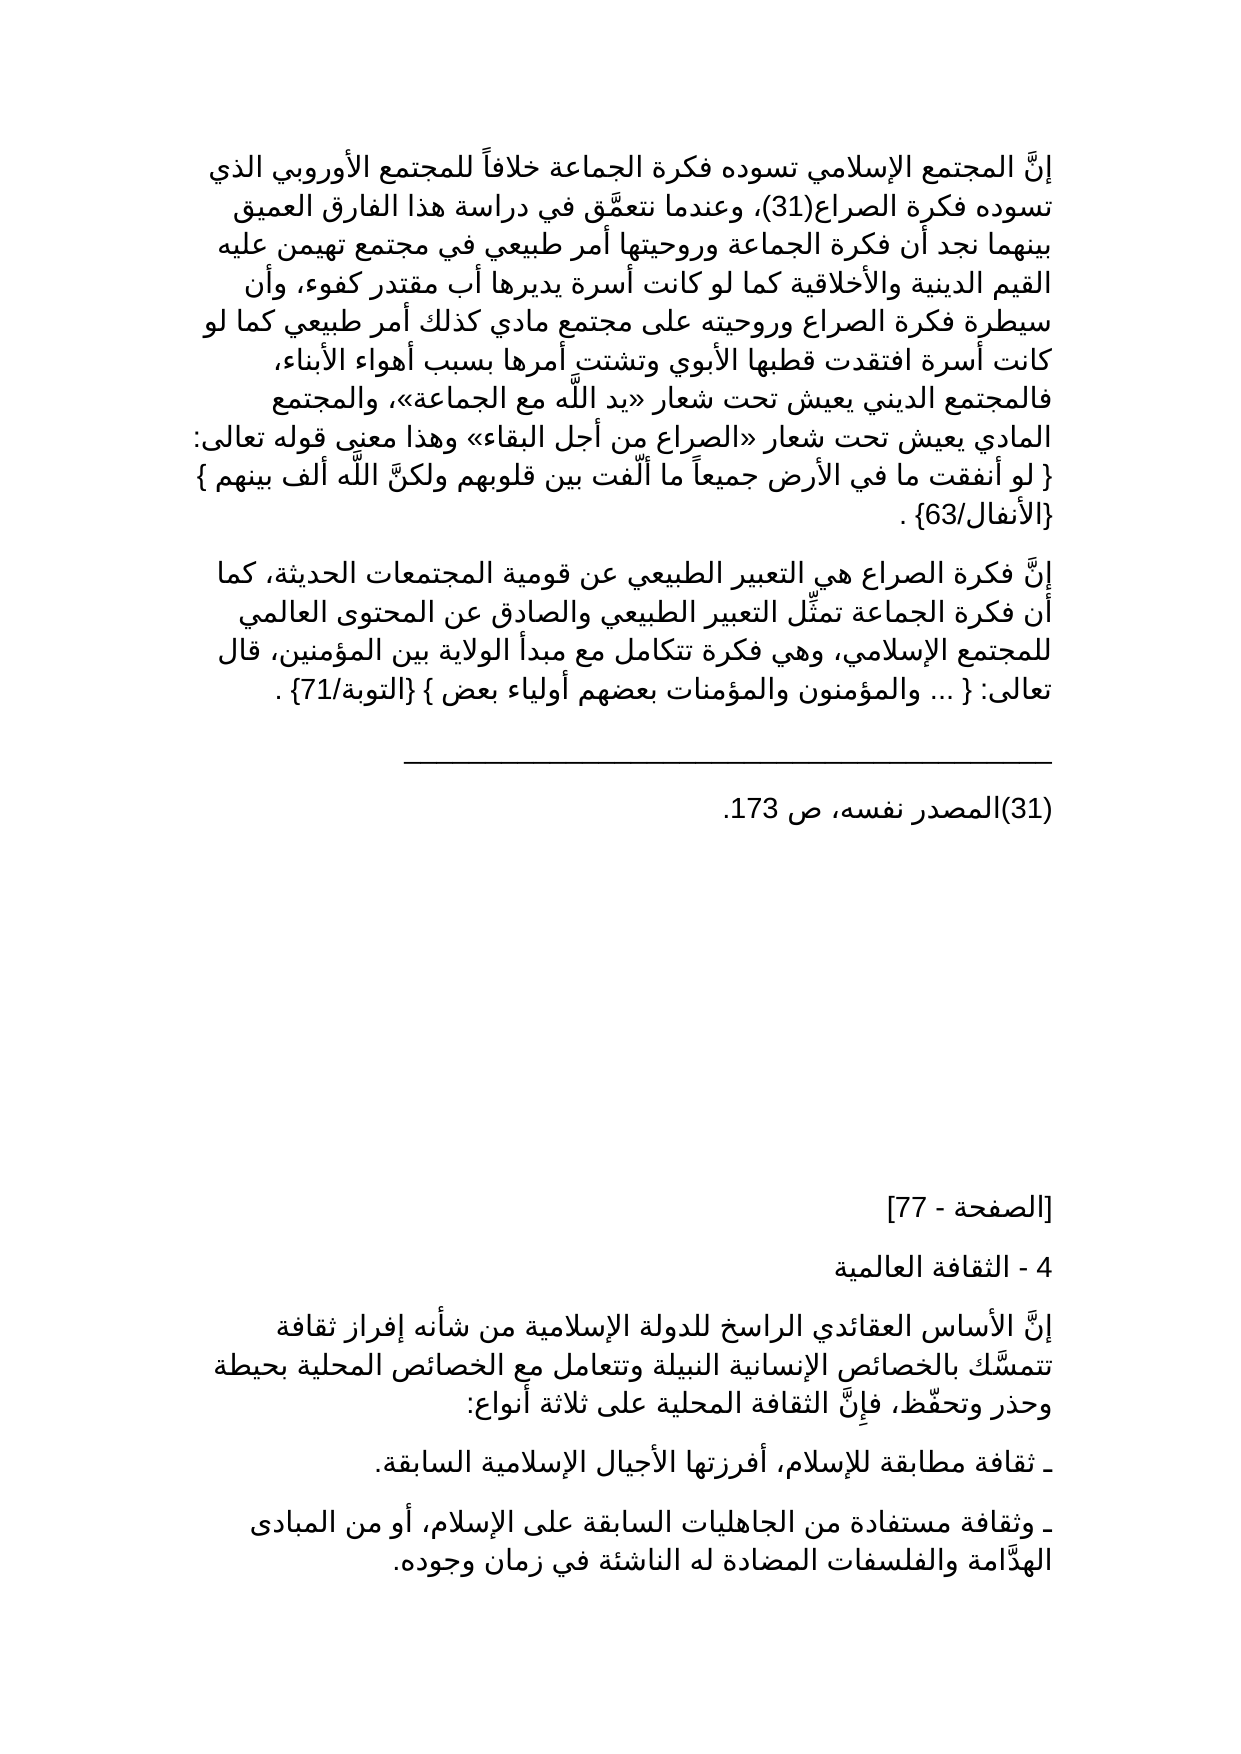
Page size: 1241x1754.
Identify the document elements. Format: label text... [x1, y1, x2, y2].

text (31)المصدر نفسه، ص 173. [187, 791, 1053, 856]
text ________________________________________ [187, 731, 1053, 765]
text إنَّ فكرة الصراع هي التعبير الطبيعي عن قومية المجتمعات الحديثة، كما أن فكرة الجماعة تمثِّل التعبير الطبيعي والصادق عن المحتوى العالمي للمجتمع الإسلامي، وهي فكرة تتكامل مع مبدأ الولاية بين المؤمنين، قال تعالى: { ... والمؤمنون والمؤمنات بعضهم أولياء بعض } {التوبة/71} . [187, 556, 1053, 705]
text إنَّ الأساس العقائدي الراسخ للدولة الإسلامية من شأنه إفراز ثقافة تتمسَّك بالخصائص الإنسانية النبيلة وتتعامل مع الخصائص المحلية بحيطة وحذر وتحفّظ، فإِنَّ الثقافة المحلية على ثلاثة أنواع: [187, 1309, 1053, 1419]
text 4 - الثقافة العالمية [187, 1249, 1053, 1283]
text ـ وثقافة مستفادة من الجاهليات السابقة على الإسلام، أو من المبادى الهدَّامة والفلسفات المضادة له الناشئة في زمان وجوده. [187, 1505, 1053, 1577]
text إنَّ المجتمع الإسلامي تسوده فكرة الجماعة خلافاً للمجتمع الأوروبي الذي تسوده فكرة الصراع‏(31)، وعندما نتعمَّق في دراسة هذا الفارق العميق بينهما نجد أن فكرة الجماعة وروحيتها أمر طبيعي في مجتمع تهيمن عليه القيم الدينية والأخلاقية كما لو كانت أسرة يديرها أب مقتدر كفوء، وأن سيطرة فكرة الصراع وروحيته على مجتمع مادي كذلك أمر طبيعي كما لو كانت أسرة افتقدت قطبها الأبوي وتشتت أمرها بسبب أهواء الأبناء، فالمجتمع الديني يعيش تحت شعار «يد اللَّه مع الجماعة»، والمجتمع المادي يعيش تحت شعار «الصراع من أجل البقاء» وهذا معنى قوله تعالى:{ لو أنفقت ما في الأرض جميعاً ما ألّفت بين قلوبهم ولكنَّ اللَّه ألف بينهم } {الأنفال/63} . [187, 150, 1053, 530]
text ـ ثقافة مطابقة للإسلام، أفرزتها الأجيال الإسلامية السابقة. [187, 1445, 1053, 1479]
text [الصفحة - 77] [187, 1190, 1053, 1224]
